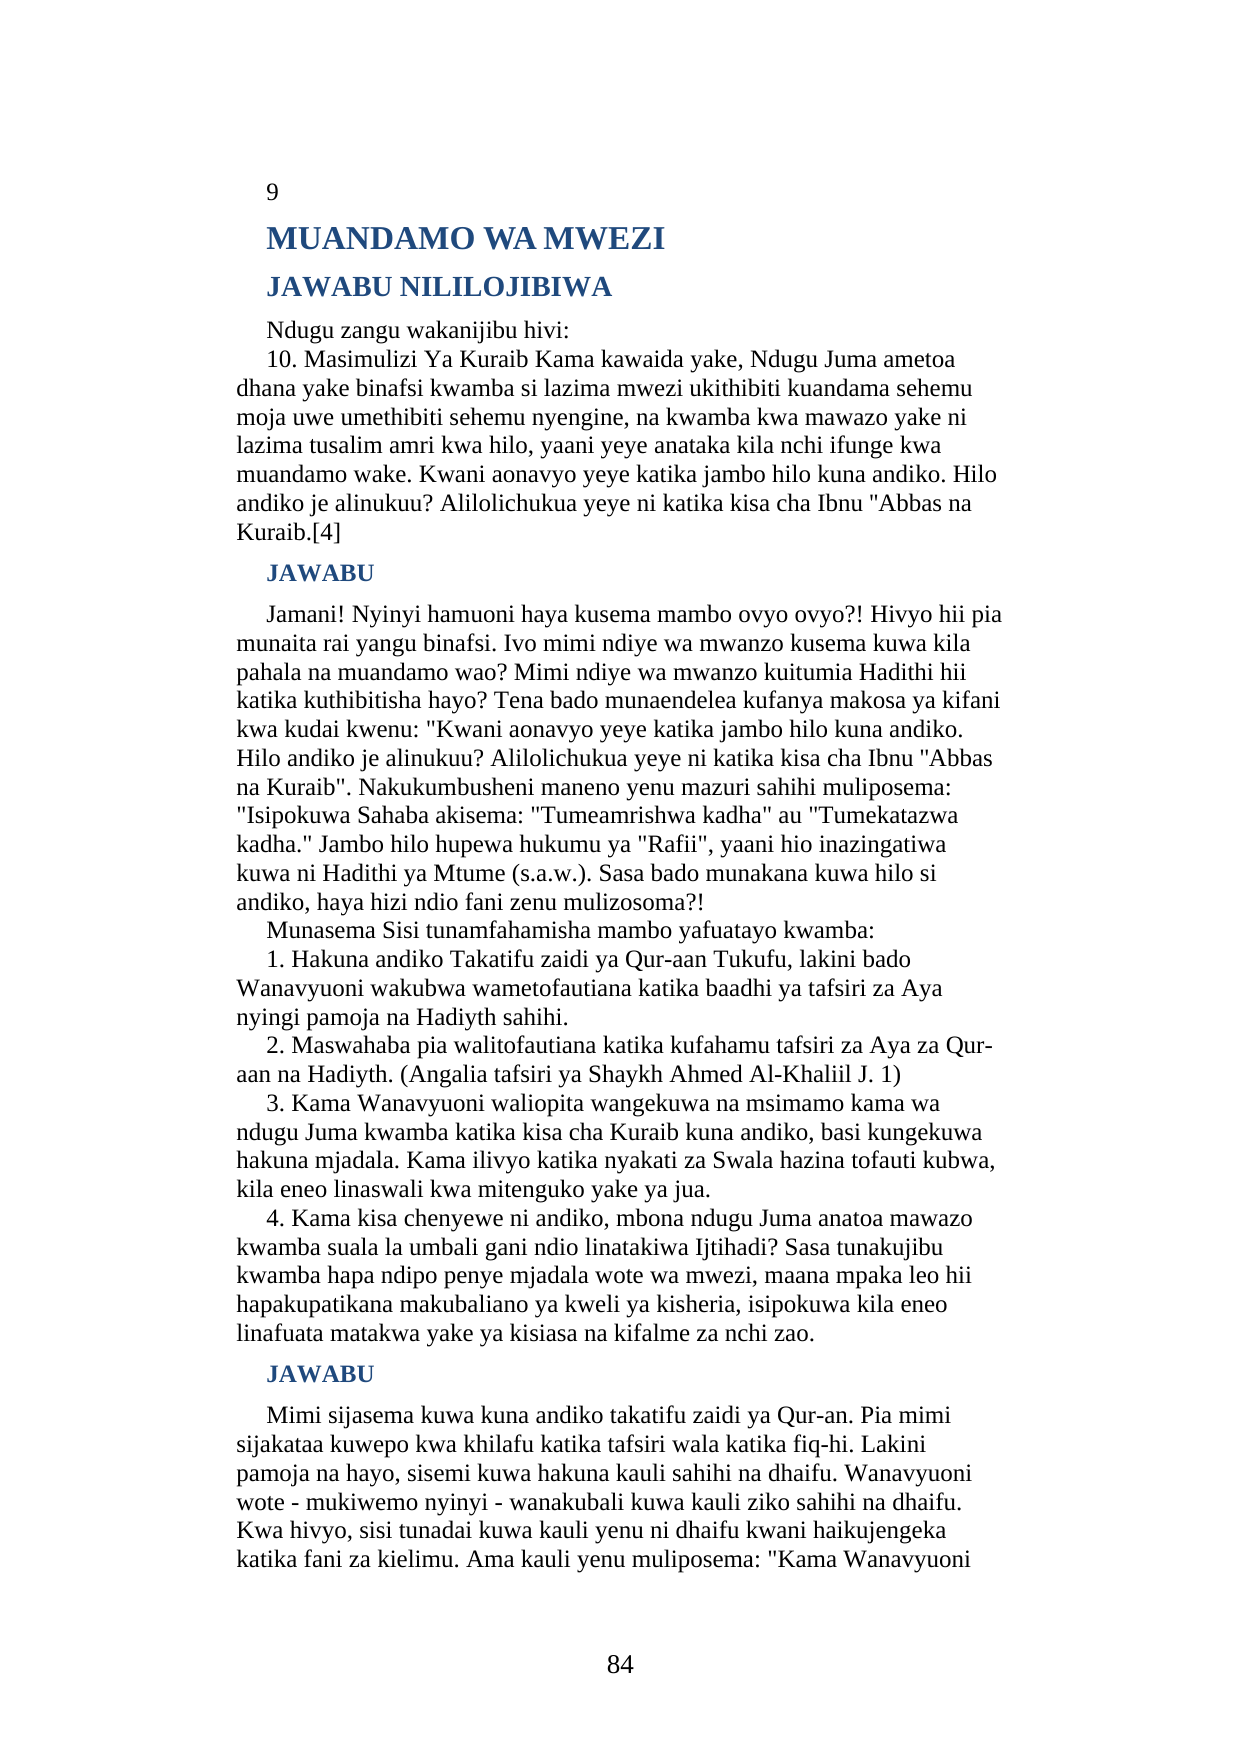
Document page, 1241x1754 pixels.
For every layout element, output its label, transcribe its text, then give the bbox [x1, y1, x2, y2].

subtitle JAWABU NILILOJIBIWA [236, 269, 1004, 303]
subtitle JAWABU [236, 1359, 1004, 1388]
text 10. Masimulizi Ya Kuraib Kama kawaida yake, Ndugu Juma ametoa dhana yake binafsi kwamba si lazima mwezi ukithibiti kuandama sehemu moja uwe umethibiti sehemu nyengine, na kwamba kwa mawazo yake ni lazima tusalim amri kwa hilo, yaani yeye anataka kila nchi ifunge kwa muandamo wake. Kwani aonavyo yeye katika jambo hilo kuna andiko. Hilo andiko je alinukuu? Alilolichukua yeye ni katika kisa cha Ibnu ''Abbas na Kuraib.[4] [236, 344, 1004, 545]
text 3. Kama Wanavyuoni waliopita wangekuwa na msimamo kama wa ndugu Juma kwamba katika kisa cha Kuraib kuna andiko, basi kungekuwa hakuna mjadala. Kama ilivyo katika nyakati za Swala hazina tofauti kubwa, kila eneo linaswali kwa mitenguko yake ya jua. [236, 1088, 1004, 1203]
text 4. Kama kisa chenyewe ni andiko, mbona ndugu Juma anatoa mawazo kwamba suala la umbali gani ndio linatakiwa Ijtihadi? Sasa tunakujibu kwamba hapa ndipo penye mjadala wote wa mwezi, maana mpaka leo hii hapakupatikana makubaliano ya kweli ya kisheria, isipokuwa kila eneo linafuata matakwa yake ya kisiasa na kifalme za nchi zao. [236, 1203, 1004, 1347]
text 2. Maswahaba pia walitofautiana katika kufahamu tafsiri za Aya za Qur-aan na Hadiyth. (Angalia tafsiri ya Shaykh Ahmed Al-Khaliil J. 1) [236, 1030, 1004, 1088]
text 1. Hakuna andiko Takatifu zaidi ya Qur-aan Tukufu, lakini bado Wanavyuoni wakubwa wametofautiana katika baadhi ya tafsiri za Aya nyingi pamoja na Hadiyth sahihi. [236, 944, 1004, 1030]
text Munasema Sisi tunamfahamisha mambo yafuatayo kwamba: [236, 915, 1004, 944]
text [236, 1400, 1004, 1573]
text Ndugu zangu wakanijibu hivi: [236, 315, 1004, 344]
text 9 [236, 177, 1004, 206]
subtitle MUANDAMO WA MWEZI [236, 218, 1004, 257]
subtitle JAWABU [236, 558, 1004, 587]
text Jamani! Nyinyi hamuoni haya kusema mambo ovyo ovyo?! Hivyo hii pia munaita rai yangu binafsi. Ivo mimi ndiye wa mwanzo kusema kuwa kila pahala na muandamo wao? Mimi ndiye wa mwanzo kuitumia Hadithi hii katika kuthibitisha hayo? Tena bado munaendelea kufanya makosa ya kifani kwa kudai kwenu: "Kwani aonavyo yeye katika jambo hilo kuna andiko. Hilo andiko je alinukuu? Alilolichukua yeye ni katika kisa cha Ibnu ''Abbas na Kuraib". Nakukumbusheni maneno yenu mazuri sahihi muliposema: "Isipokuwa Sahaba akisema: "Tumeamrishwa kadha" au "Tumekatazwa kadha." Jambo hilo hupewa hukumu ya "Rafii", yaani hio inazingatiwa kuwa ni Hadithi ya Mtume (s.a.w.). Sasa bado munakana kuwa hilo si andiko, haya hizi ndio fani zenu mulizosoma?! [236, 599, 1004, 915]
